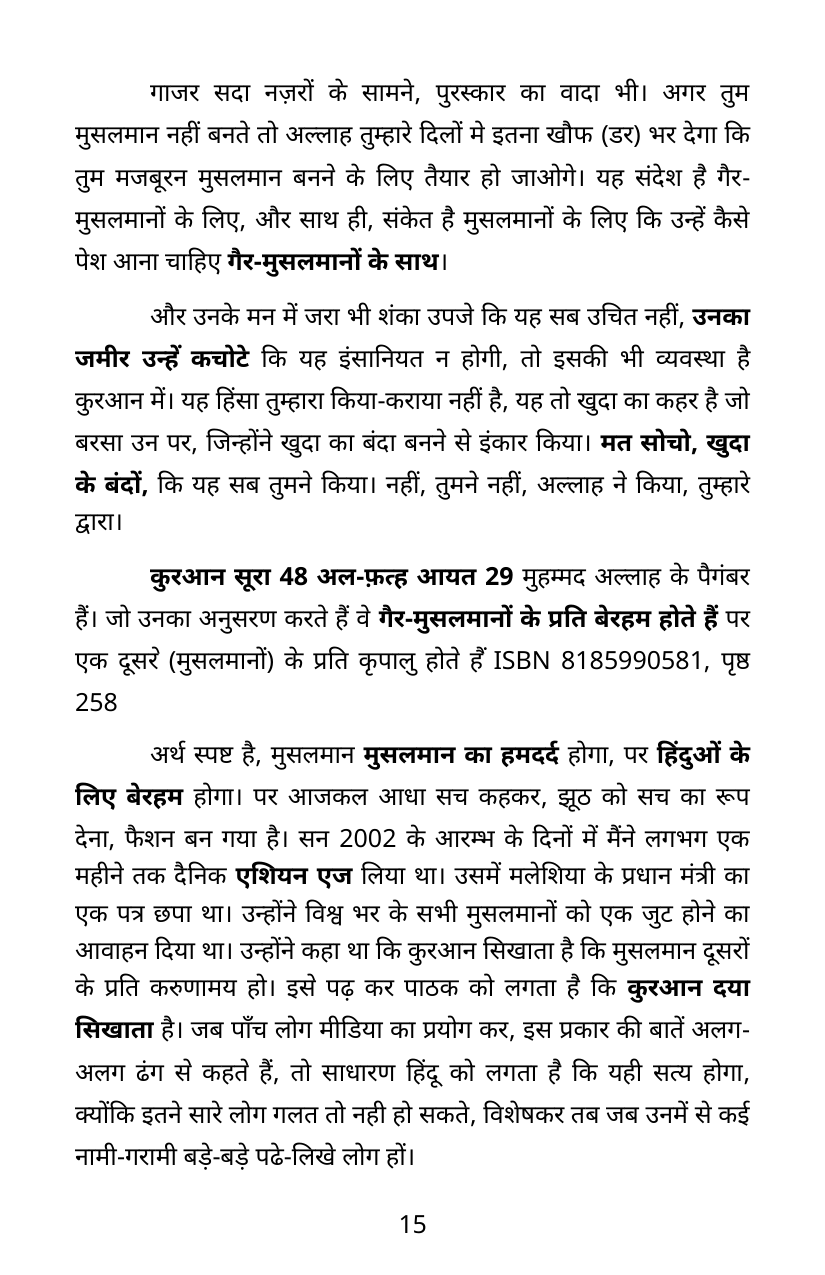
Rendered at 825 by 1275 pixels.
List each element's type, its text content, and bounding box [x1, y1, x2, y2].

text कुरआन सूरा 48 अल-फ़त्ह आयत 29 मुहम्मद अल्लाह के पैगंबर हैं। जो उनका अनुसरण करते हैं वे गैर-मुसलमानों के प्रति बेरहम होते हैं पर एक दूसरे (मुसलमानों) के प्रति कृपालु होते हैं ISBN 8185990581, पृष्ठ 258 [75, 558, 750, 719]
text गाजर सदा नज़रों के सामने, पुरस्कार का वादा भी। अगर तुम मुसलमान नहीं बनते तो अल्लाह तुम्हारे दिलों मे इतना खौफ (डर) भर देगा कि तुम मजबूरन मुसलमान बनने के लिए तैयार हो जाओगे। यह संदेश है गैर-मुसलमानों के लिए, और साथ ही, संकेत है मुसलमानों के लिए कि उन्हें कैसे पेश आना चाहिए गैर-मुसलमानों के साथ। [75, 75, 750, 280]
text और उनके मन में जरा भी शंका उपजे कि यह सब उचित नहीं, उनका जमीर उन्हें कचोटे कि यह इंसानियत न होगी, तो इसकी भी व्यवस्था है कुरआन में। यह हिंसा तुम्हारा किया-कराया नहीं है, यह तो खुदा का कहर है जो बरसा उन पर, जिन्होंने खुदा का बंदा बनने से इंकार किया। मत सोचो, खुदा के बंदों, कि यह सब तुमने किया। नहीं, तुमने नहीं, अल्लाह ने किया, तुम्हारे द्वारा। [75, 298, 750, 541]
text अर्थ स्पष्ट है, मुसलमान मुसलमान का हमदर्द होगा, पर हिंदुओं के लिए बेरहम होगा। पर आजकल आधा सच कहकर, झूठ को सच का रूप देना, फैशन बन गया है। सन 2002 के आरम्भ के दिनों में मैंने लगभग एक महीने तक दैनिक एशियन एज लिया था। उसमें मलेशिया के प्रधान मंत्री का एक पत्र छपा था। उन्होंने विश्व भर के सभी मुसलमानों को एक जुट होने का आवाहन दिया था। उन्होंने कहा था कि कुरआन सिखाता है कि मुसलमान दूसरों के प्रति करुणामय हो। इसे पढ़ कर पाठक को लगता है कि कुरआन दया सिखाता है। जब पाँच लोग मीडिया का प्रयोग कर, इस प्रकार की बातें अलग-अलग ढंग से कहते हैं, तो साधारण हिंदू को लगता है कि यही सत्य होगा, क्योंकि इतने सारे लोग गलत तो नही हो सकते, विशेषकर तब जब उनमें से कई नामी-गरामी बड़े-बड़े पढे-लिखे लोग हों। [75, 736, 750, 1175]
